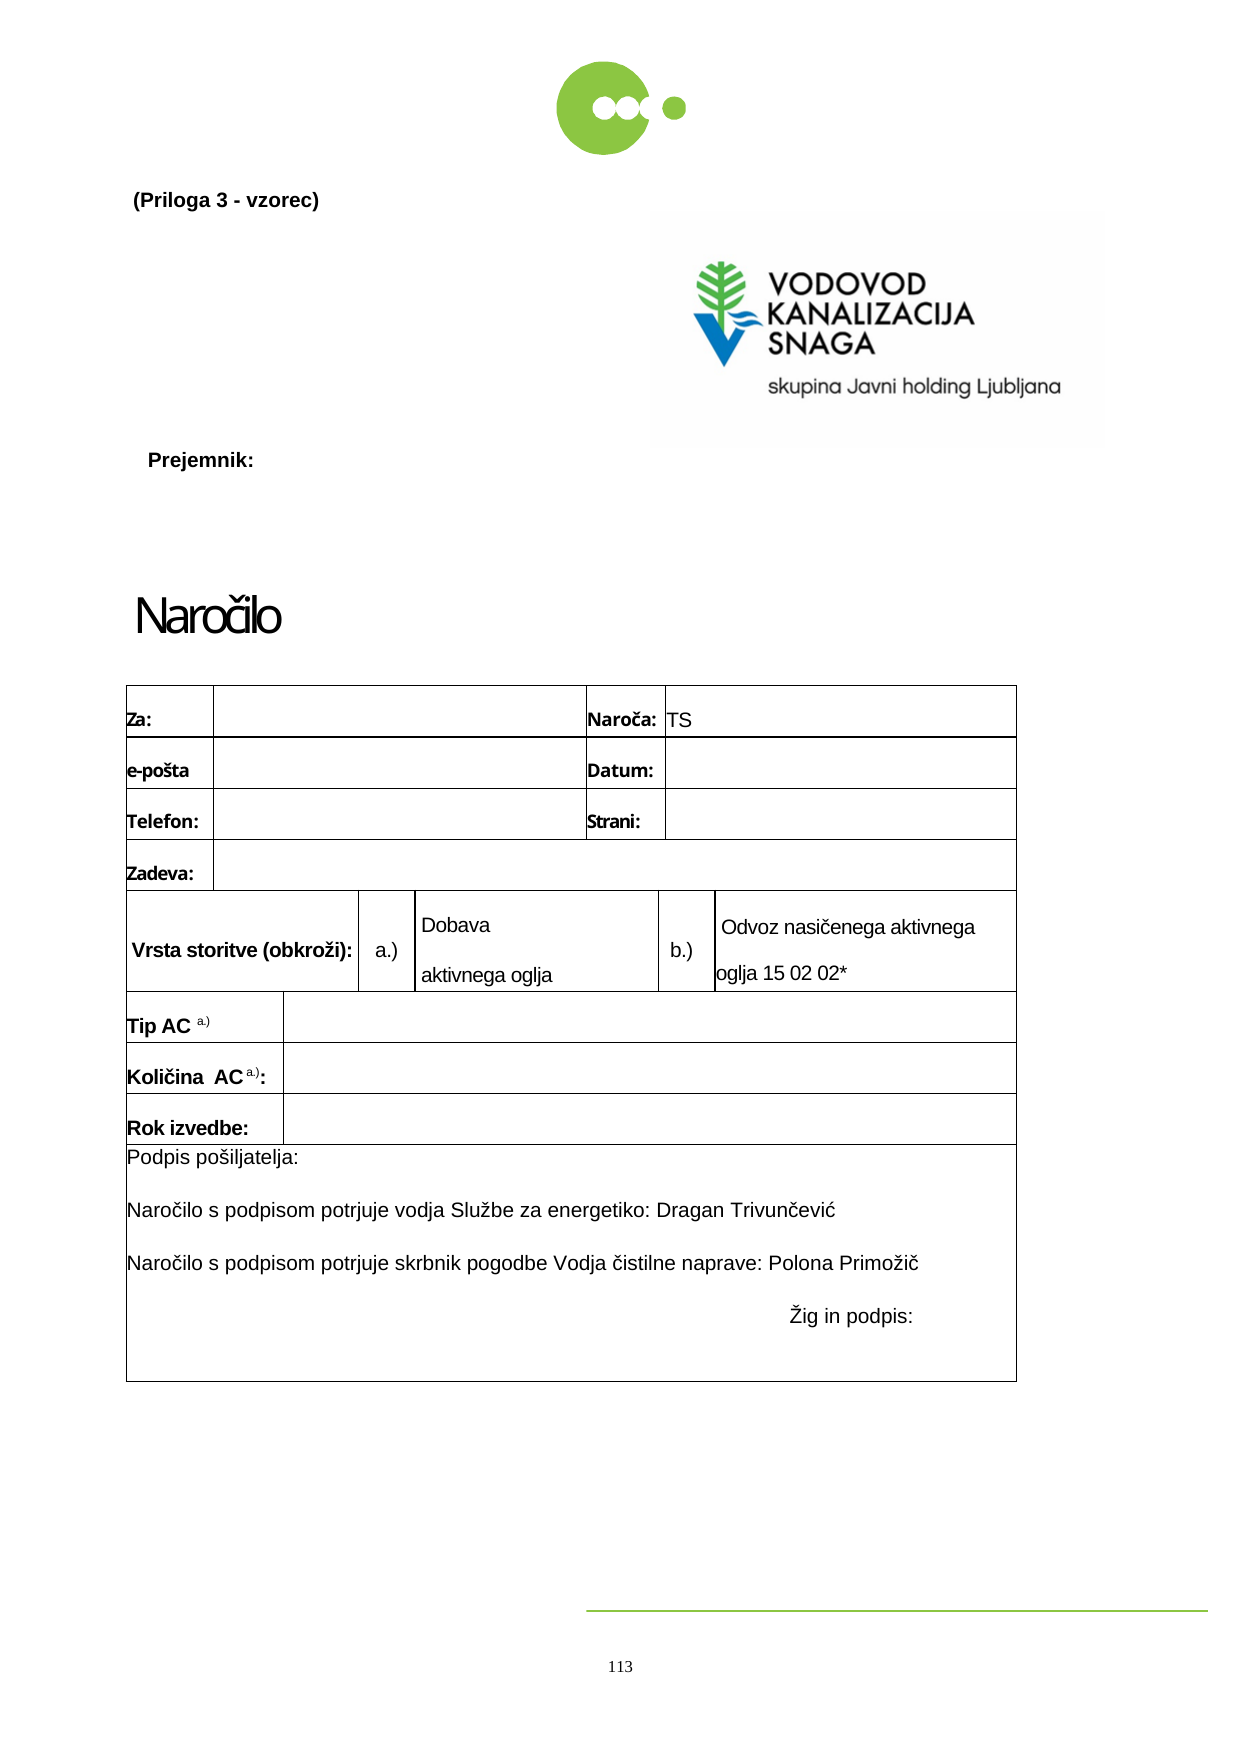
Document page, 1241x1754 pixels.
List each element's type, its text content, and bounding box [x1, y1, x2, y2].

table_cell Podpis pošiljatelja: Naročilo s podpisom potrjuje vodja Službe za energetiko: Dragan Trivunčević Naročilo s podpisom potrjuje skrbnik pogodbe Vodja čistilne naprave: Polona Primožič Žig in podpis: [127, 1145, 1016, 1381]
table_cell Vrsta storitve (obkroži): [127, 891, 358, 991]
table_cell [214, 840, 1016, 889]
table_header TS [666, 686, 1016, 736]
table_cell Količina AC a.): [127, 1043, 283, 1093]
table_header Za: [127, 686, 213, 736]
text Naročilo [133, 580, 1107, 648]
table_cell Telefon: [127, 789, 213, 838]
table_cell [284, 1094, 1016, 1144]
table_header Naroča: [587, 686, 665, 736]
table_cell Zadeva: [127, 840, 213, 889]
table_cell [214, 789, 586, 838]
table_header [214, 686, 586, 736]
table_cell e-pošta [127, 738, 213, 787]
table_cell [666, 738, 1016, 787]
table_cell Odvoz nasičenega aktivnega oglja 15 02 02* [716, 891, 1016, 991]
table_cell [284, 1043, 1016, 1093]
table_cell b.) [659, 891, 714, 991]
table_cell Rok izvedbe: [127, 1094, 283, 1144]
picture [650, 211, 1105, 448]
table_cell Strani: [587, 789, 665, 838]
table_cell [666, 789, 1016, 838]
table_cell a.) [359, 891, 414, 991]
table_cell Tip AC a.) [127, 992, 283, 1042]
table_cell [214, 738, 586, 787]
table_cell Datum: [587, 738, 665, 787]
text (Priloga 3 - vzorec) [133, 187, 1107, 211]
table_cell Dobava aktivnega oglja [416, 891, 658, 991]
table_cell [284, 992, 1016, 1042]
